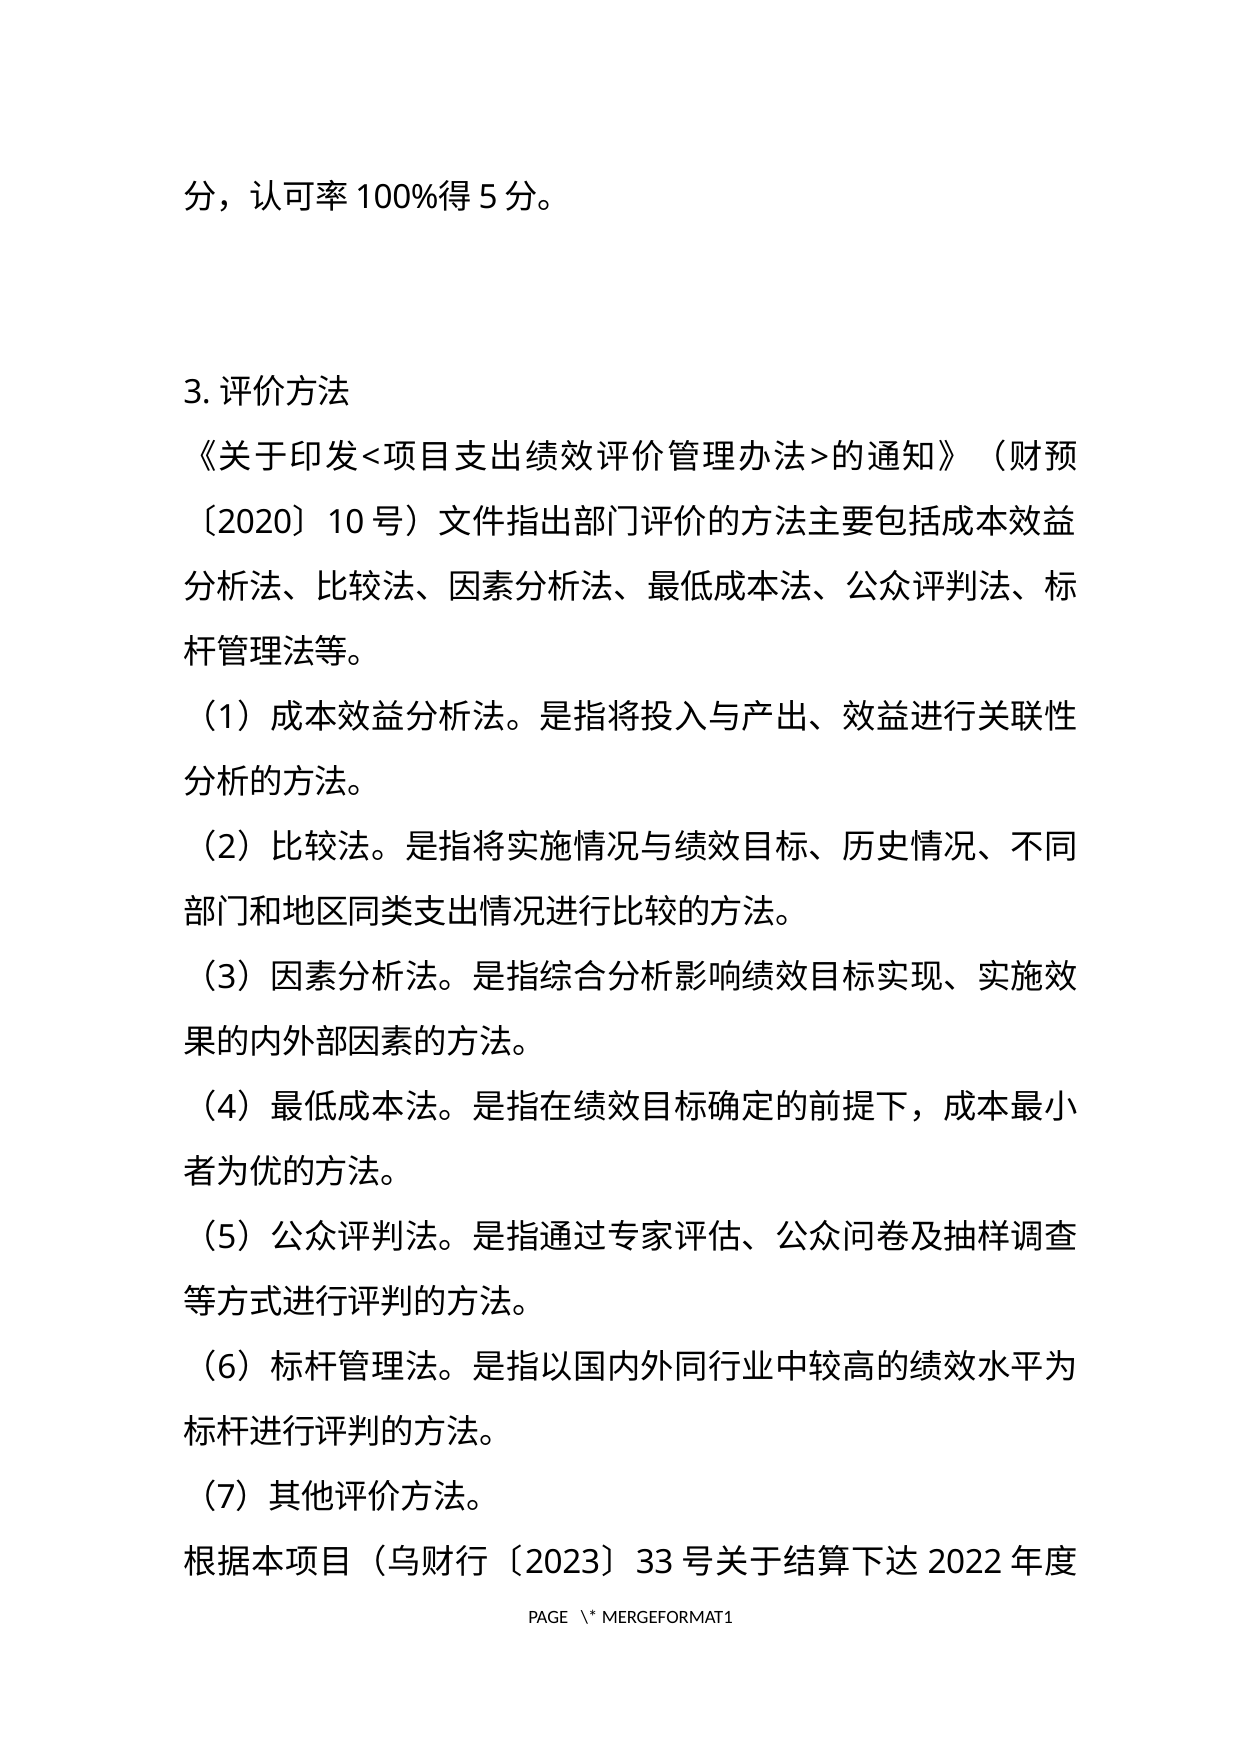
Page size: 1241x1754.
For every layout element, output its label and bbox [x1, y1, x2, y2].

text [183, 162, 1078, 1592]
